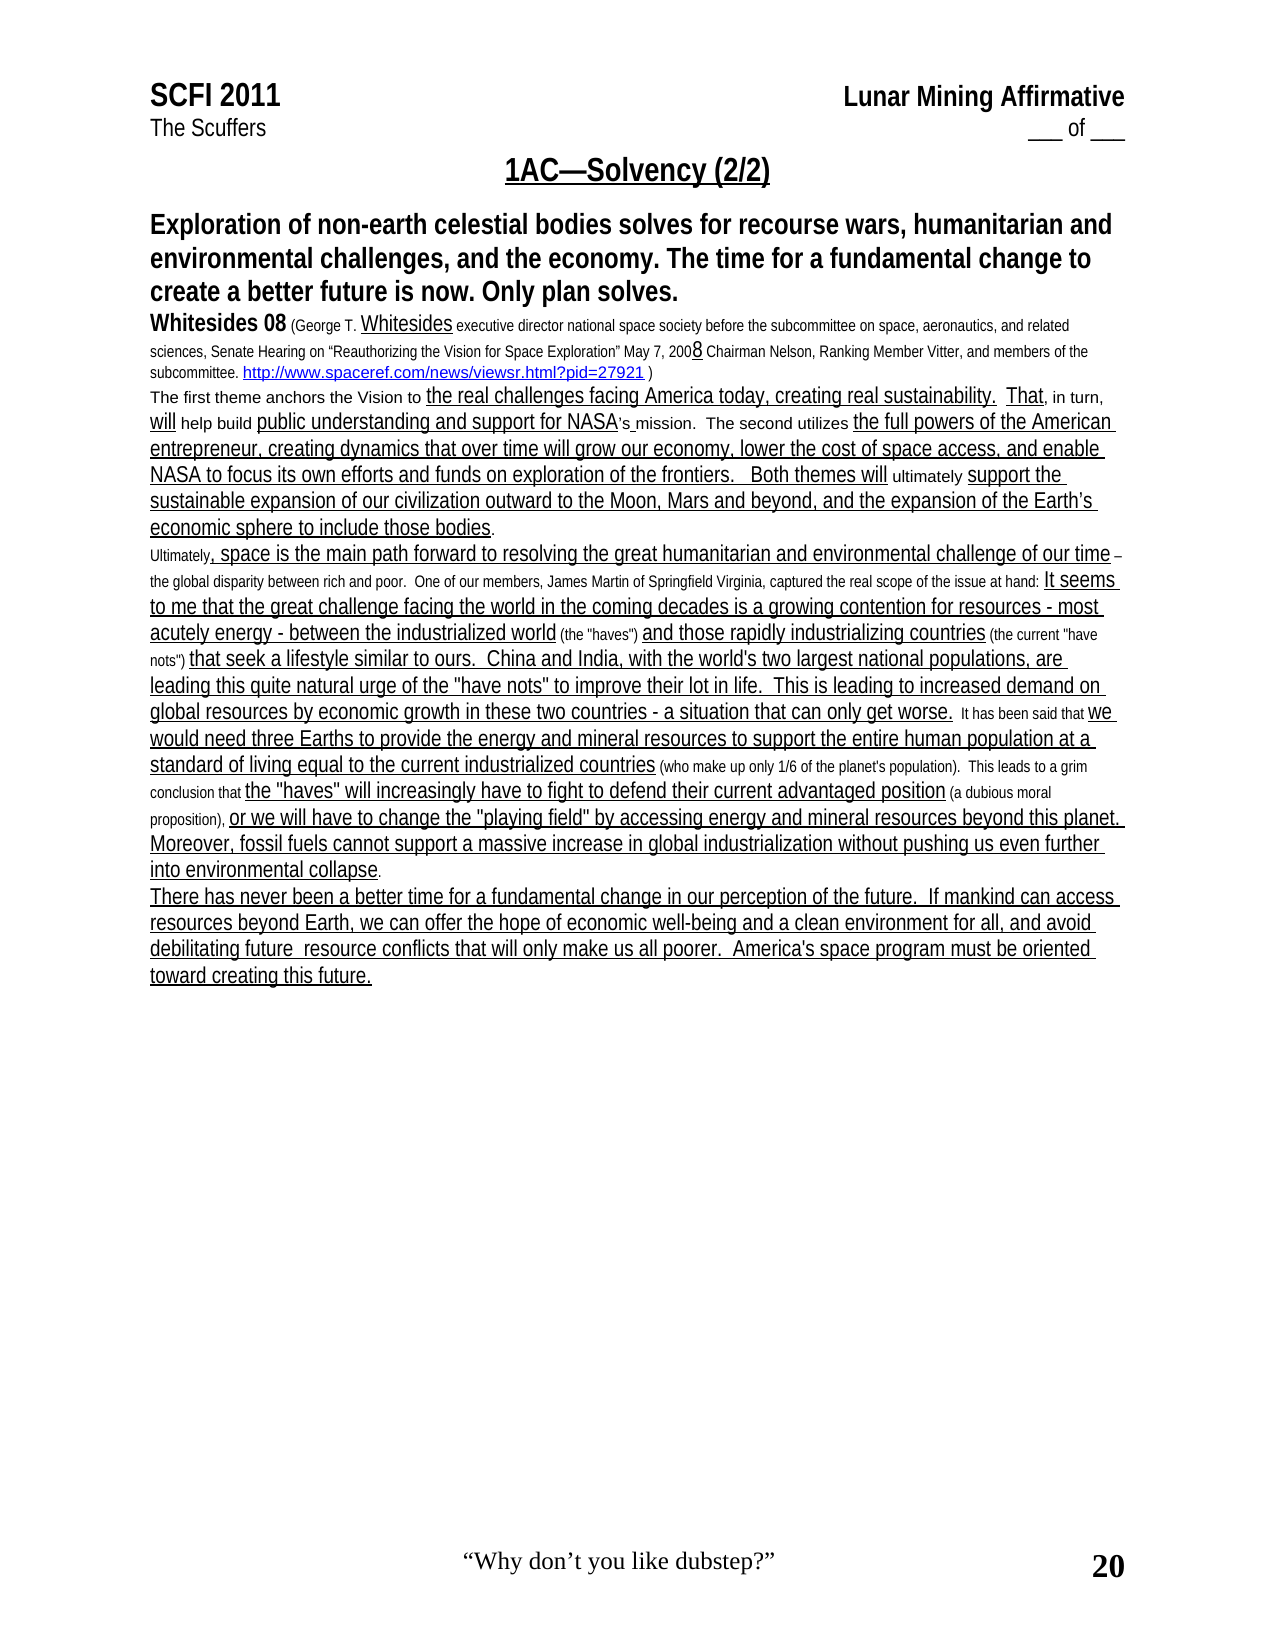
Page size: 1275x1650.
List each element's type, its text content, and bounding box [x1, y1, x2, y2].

text Exploration of non-earth celestial bodies solves for recourse wars, humanitarian and environmental challenges, and the economy. The time for a fundamental change to create a better future is now. Only plan solves. [150, 207, 1125, 308]
text Whitesides 08 (George T. Whitesides executive director national space society before the subcommittee on space, aeronautics, and related sciences, Senate Hearing on “Reauthorizing the Vision for Space Exploration” May 7, 2008 Chairman Nelson, Ranking Member Vitter, and members of the subcommittee. http://www.spaceref.com/news/viewsr.html?pid=27921 ) [150, 308, 1125, 382]
text Ultimately, space is the main path forward to resolving the great humanitarian and environmental challenge of our time – the global disparity between rich and poor. One of our members, James Martin of Springfield Virginia, captured the real scope of the issue at hand: It seems to me that the great challenge facing the world in the coming decades is a growing contention for resources - most acutely energy - between the industrialized world (the "haves") and those rapidly industrializing countries (the current "have nots") that seek a lifestyle similar to ours. China and India, with the world's two largest national populations, are leading this quite natural urge of the "have nots" to improve their lot in life. This is leading to increased demand on global resources by economic growth in these two countries - a situation that can only get worse. It has been said that we would need three Earths to provide the energy and mineral resources to support the entire human population at a standard of living equal to the current industrialized countries (who make up only 1/6 of the planet's population). This leads to a grim conclusion that the "haves" will increasingly have to fight to defend their current advantaged position (a dubious moral proposition), or we will have to change the "playing field" by accessing energy and mineral resources beyond this planet. Moreover, fossil fuels cannot support a massive increase in global industrialization without pushing us even further into environmental collapse. [150, 540, 1125, 883]
text There has never been a better time for a fundamental change in our perception of the future. If mankind can access resources beyond Earth, we can offer the hope of economic well-being and a clean environment for all, and avoid debilitating future resource conflicts that will only make us all poorer. America's space program must be oriented toward creating this future. [150, 883, 1125, 988]
text 1AC—Solvency (2/2) [150, 150, 1125, 188]
text The first theme anchors the Vision to the real challenges facing America today, creating real sustainability. That, in turn, will help build public understanding and support for NASA’s mission. The second utilizes the full powers of the American entrepreneur, creating dynamics that over time will grow our economy, lower the cost of space access, and enable NASA to focus its own efforts and funds on exploration of the frontiers. Both themes will ultimately support the sustainable expansion of our civilization outward to the Moon, Mars and beyond, and the expansion of the Earth’s economic sphere to include those bodies. [150, 382, 1125, 540]
